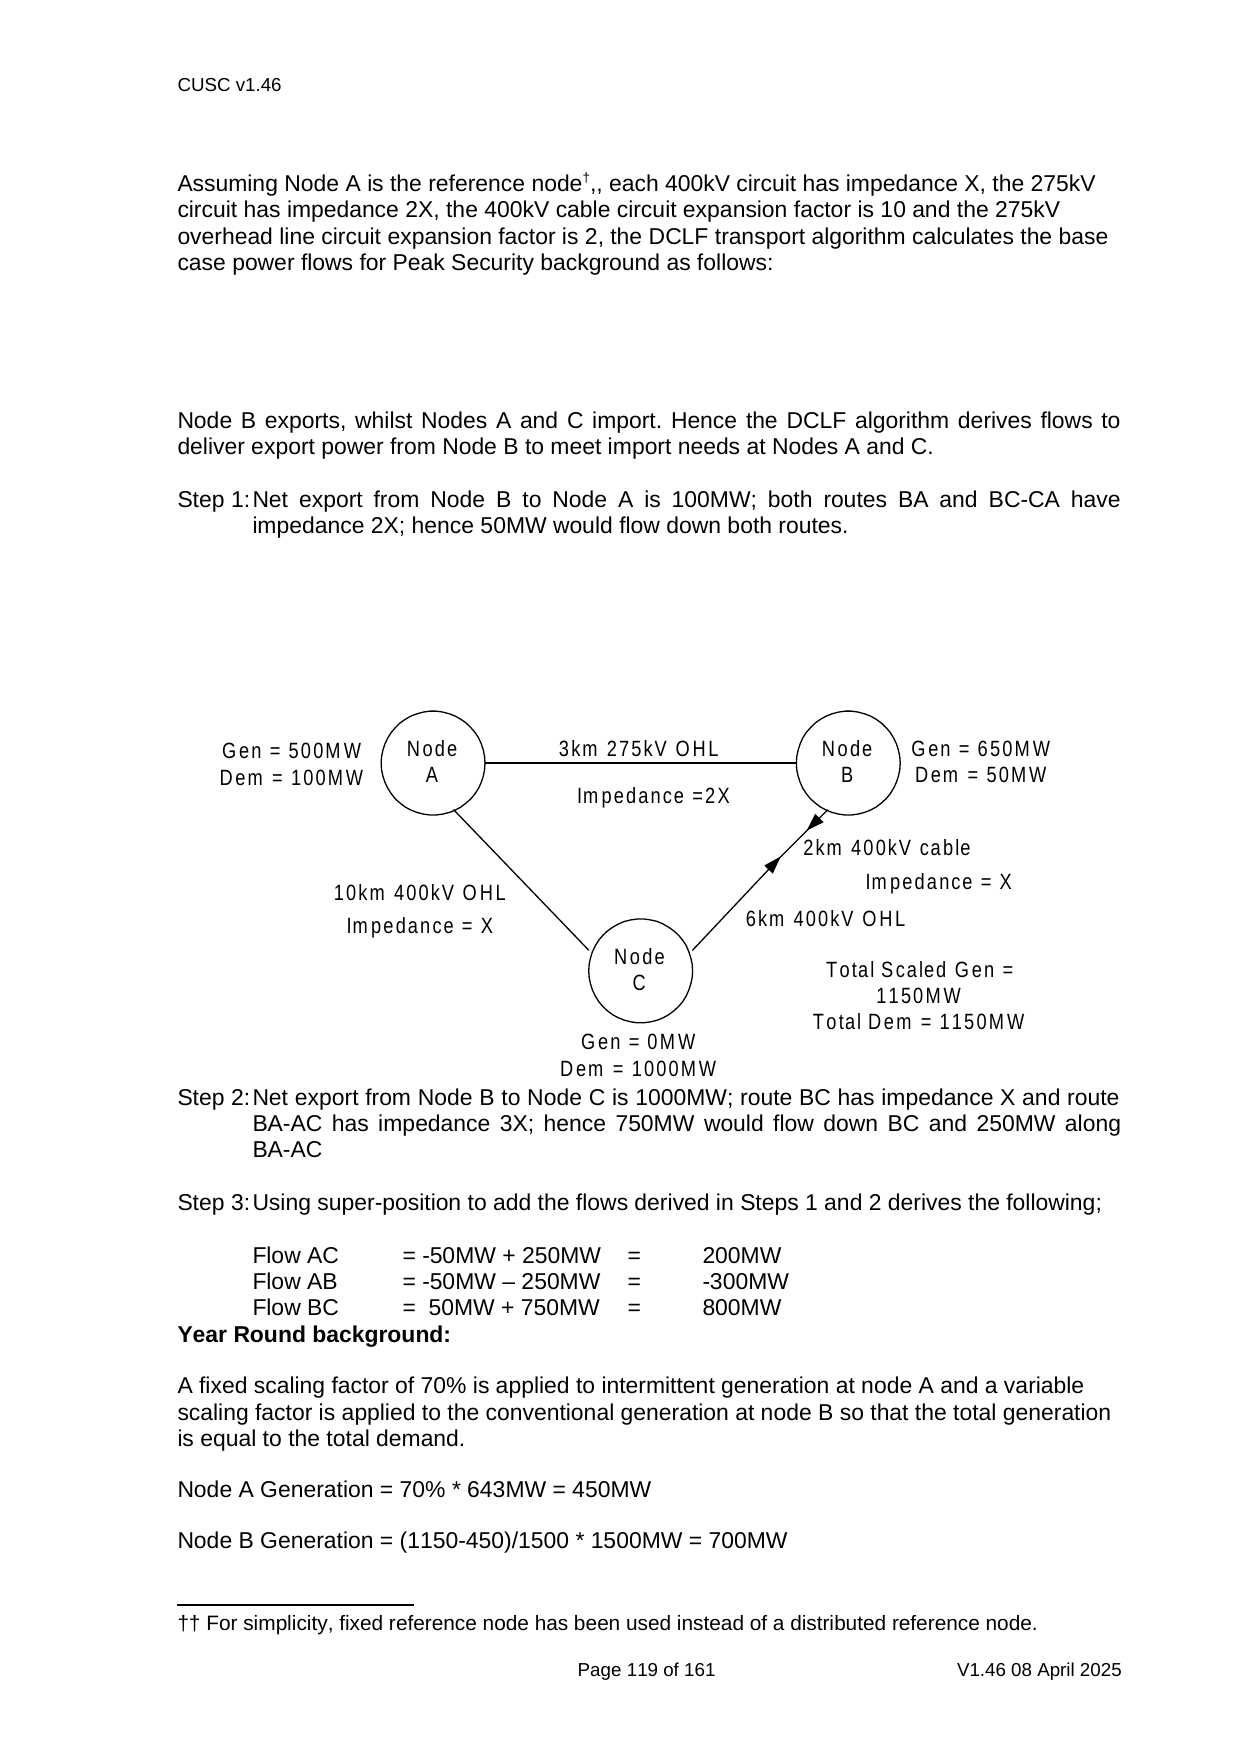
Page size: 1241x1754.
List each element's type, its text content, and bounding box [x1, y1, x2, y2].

text Step 2: Net export from Node B to Node C is 1000MW; route BC has impedance X and route BA-AC has impedance 3X; hence 750MW would flow down BC and 250MW along BA-AC [177, 696, 1121, 1163]
text Flow BC = 50MW + 750MW = 800MW [177, 1294, 1121, 1321]
text Year Round background: [177, 1321, 1121, 1347]
text Step 1: Net export from Node B to Node A is 100MW; both routes BA and BC-CA have impedance 2X; hence 50MW would flow down both routes. [177, 486, 1121, 538]
text Node A Generation = 70% * 643MW = 450MW [177, 1476, 1121, 1502]
text Flow AB = -50MW – 250MW = -300MW [177, 1268, 1121, 1294]
text Step 3: Using super-position to add the flows derived in Steps 1 and 2 derives the following; [177, 1189, 1121, 1215]
text A fixed scaling factor of 70% is applied to intermittent generation at node A and a variable scaling factor is applied to the conventional generation at node B so that the total generation is equal to the total demand. [177, 1372, 1121, 1451]
text Node B Generation = (1150-450)/1500 * 1500MW = 700MW [177, 1527, 1121, 1554]
text Flow AC = -50MW + 250MW = 200MW [177, 1242, 1121, 1268]
text Node B exports, whilst Nodes A and C import. Hence the DCLF algorithm derives flows to deliver export power from Node B to meet import needs at Nodes A and C. [177, 407, 1121, 459]
text Assuming Node A is the reference node†,, each 400kV circuit has impedance X, the 275kV circuit has impedance 2X, the 400kV cable circuit expansion factor is 10 and the 275kV overhead line circuit expansion factor is 2, the DCLF transport algorithm calculates the base case power flows for Peak Security background as follows: [177, 170, 1121, 276]
